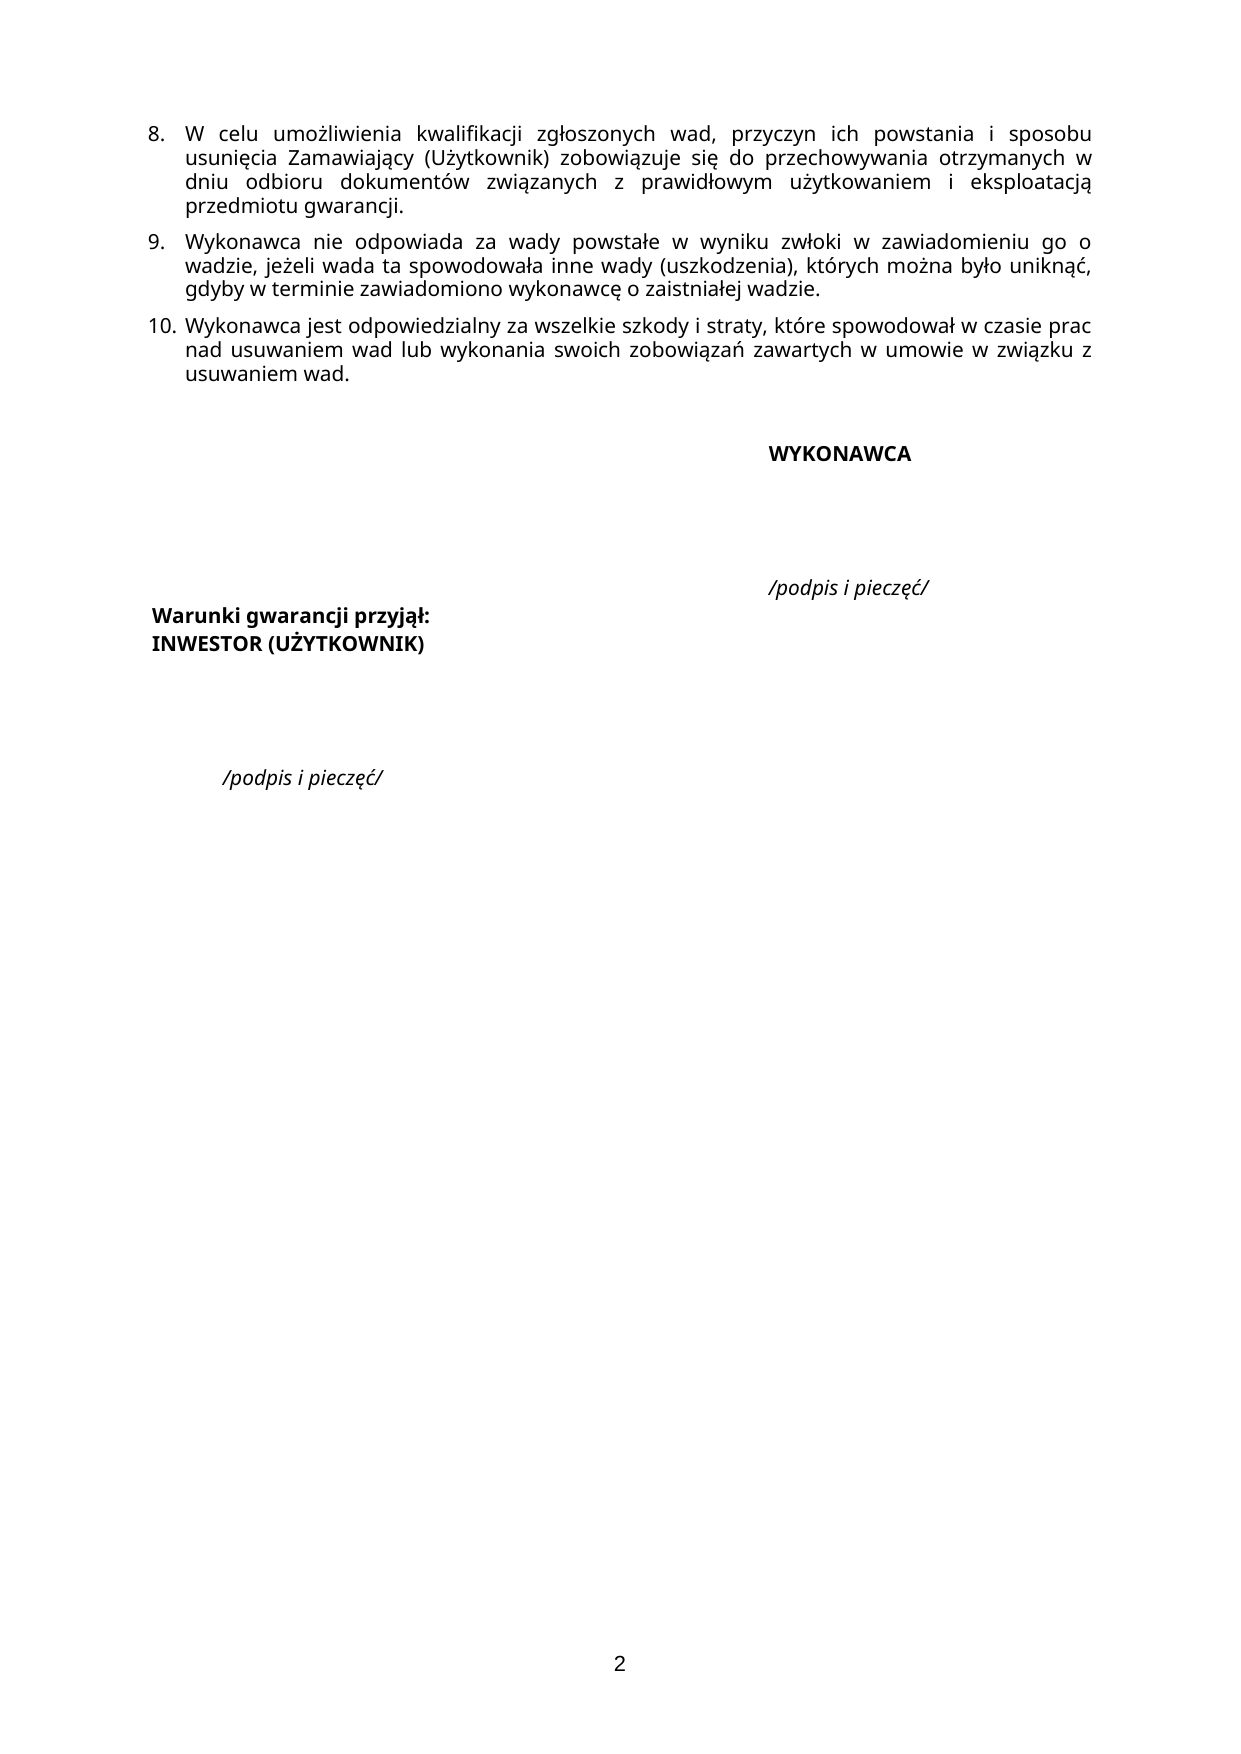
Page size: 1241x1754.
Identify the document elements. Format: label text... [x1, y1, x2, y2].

list W celu umożliwienia kwalifikacji zgłoszonych wad, przyczyn ich powstania i sposobu usunięcia Zamawiający (Użytkownik) zobowiązuje się do przechowywania otrzymanych w dniu odbioru dokumentów związanych z prawidłowym użytkowaniem i eksploatacją przedmiotu gwarancji. [148, 122, 1093, 218]
subtitle WYKONAWCA [768, 442, 1093, 466]
text /podpis i pieczęć/ [223, 769, 1093, 789]
subtitle Warunki gwarancji przyjął: INWESTOR (UŻYTKOWNIK) [152, 601, 483, 657]
text /podpis i pieczęć/ [768, 573, 1093, 601]
list Wykonawca jest odpowiedzialny za wszelkie szkody i straty, które spowodował w czasie prac nad usuwaniem wad lub wykonania swoich zobowiązań zawartych w umowie w związku z usuwaniem wad. [148, 314, 1093, 386]
list Wykonawca nie odpowiada za wady powstałe w wyniku zwłoki w zawiadomieniu go o wadzie, jeżeli wada ta spowodowała inne wady (uszkodzenia), których można było uniknąć, gdyby w terminie zawiadomiono wykonawcę o zaistniałej wadzie. [148, 231, 1093, 301]
